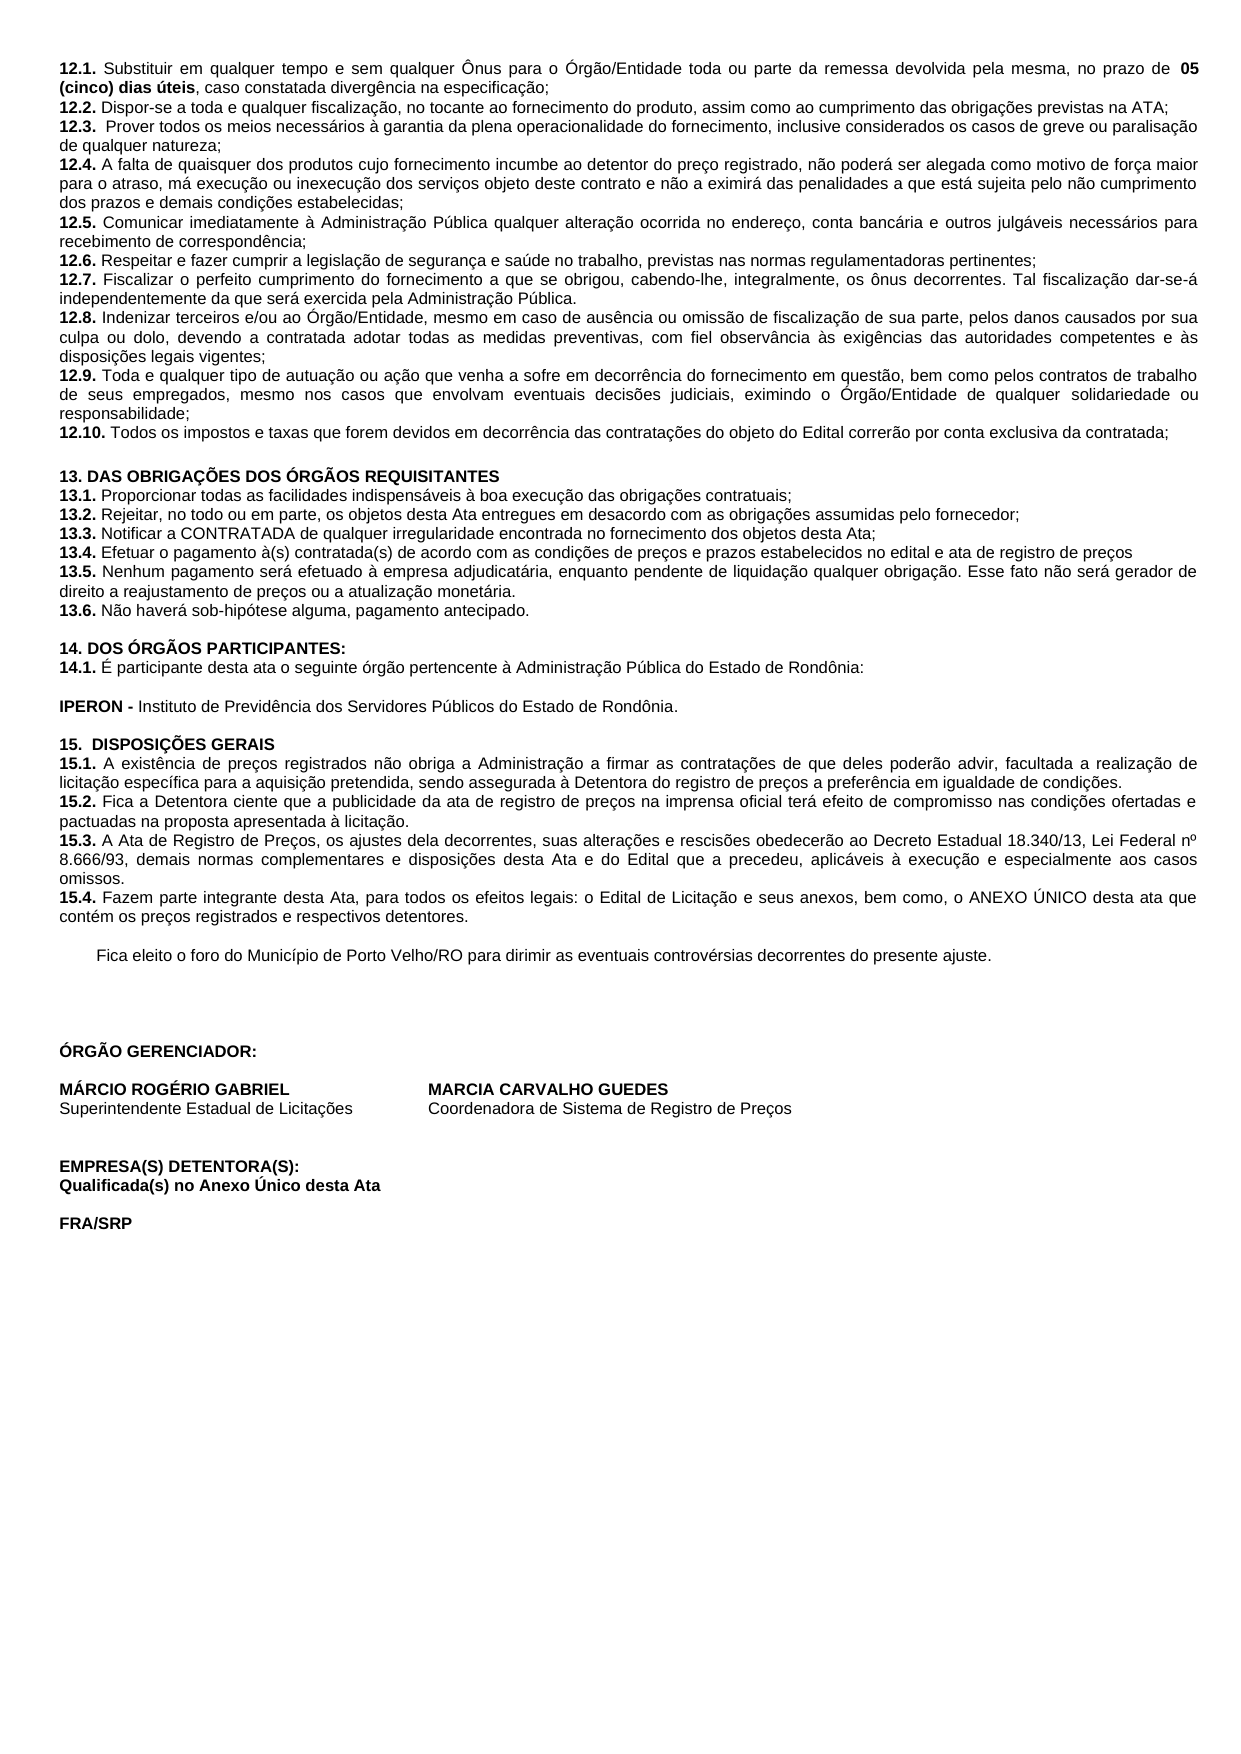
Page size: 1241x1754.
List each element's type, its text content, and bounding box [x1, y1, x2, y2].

text 12.3. Prover todos os meios necessários à garantia da plena operacionalidade do fornecimento, inclusive considerados os casos de greve ou paralisação de qualquer natureza; [59, 117, 1199, 155]
text 12.8. Indenizar terceiros e/ou ao Órgão/Entidade, mesmo em caso de ausência ou omissão de fiscalização de sua parte, pelos danos causados por sua culpa ou dolo, devendo a contratada adotar todas as medidas preventivas, com fiel observância às exigências das autoridades competentes e às disposições legais vigentes; [59, 308, 1199, 366]
text 13.2. Rejeitar, no todo ou em parte, os objetos desta Ata entregues em desacordo com as obrigações assumidas pelo fornecedor; [59, 505, 1199, 524]
text 12.2. Dispor-se a toda e qualquer fiscalização, no tocante ao fornecimento do produto, assim como ao cumprimento das obrigações previstas na ATA; [59, 97, 1199, 117]
text 15.4. Fazem parte integrante desta Ata, para todos os efeitos legais: o Edital de Licitação e seus anexos, bem como, o ANEXO ÚNICO desta ata que contém os preços registrados e respectivos detentores. [59, 888, 1199, 926]
text 12.6. Respeitar e fazer cumprir a legislação de segurança e saúde no trabalho, previstas nas normas regulamentadoras pertinentes; [59, 251, 1199, 270]
text 12.1. Substituir em qualquer tempo e sem qualquer Ônus para o Órgão/Entidade toda ou parte da remessa devolvida pela mesma, no prazo de 05 (cinco) dias úteis, caso constatada divergência na especificação; [59, 59, 1199, 97]
text 15.3. A Ata de Registro de Preços, os ajustes dela decorrentes, suas alterações e rescisões obedecerão ao Decreto Estadual 18.340/13, Lei Federal nº 8.666/93, demais normas complementares e disposições desta Ata e do Edital que a precedeu, aplicáveis à execução e especialmente aos casos omissos. [59, 831, 1199, 888]
text 15.1. A existência de preços registrados não obriga a Administração a firmar as contratações de que deles poderão advir, facultada a realização de licitação específica para a aquisição pretendida, sendo assegurada à Detentora do registro de preços a preferência em igualdade de condições. [59, 754, 1199, 792]
text 13.3. Notificar a CONTRATADA de qualquer irregularidade encontrada no fornecimento dos objetos desta Ata; [59, 524, 1199, 543]
text 12.7. Fiscalizar o perfeito cumprimento do fornecimento a que se obrigou, cabendo-lhe, integralmente, os ônus decorrentes. Tal fiscalização dar-se-á independentemente da que será exercida pela Administração Pública. [59, 270, 1199, 308]
text Qualificada(s) no Anexo Único desta Ata [59, 1176, 1194, 1195]
text 13. DAS OBRIGAÇÕES DOS ÓRGÃOS REQUISITANTES [59, 466, 1199, 486]
text 12.4. A falta de quaisquer dos produtos cujo fornecimento incumbe ao detentor do preço registrado, não poderá ser alegada como motivo de força maior para o atraso, má execução ou inexecução dos serviços objeto deste contrato e não a eximirá das penalidades a que está sujeita pelo não cumprimento dos prazos e demais condições estabelecidas; [59, 155, 1199, 212]
text 12.10. Todos os impostos e taxas que forem devidos em decorrência das contratações do objeto do Edital correrão por conta exclusiva da contratada; [59, 423, 1199, 442]
text 15.2. Fica a Detentora ciente que a publicidade da ata de registro de preços na imprensa oficial terá efeito de compromisso nas condições ofertadas e pactuadas na proposta apresentada à licitação. [59, 792, 1199, 831]
text 12.5. Comunicar imediatamente à Administração Pública qualquer alteração ocorrida no endereço, conta bancária e outros julgáveis necessários para recebimento de correspondência; [59, 212, 1199, 251]
text 13.6. Não haverá sob-hipótese alguma, pagamento antecipado. [59, 601, 1199, 620]
text 13.5. Nenhum pagamento será efetuado à empresa adjudicatária, enquanto pendente de liquidação qualquer obrigação. Esse fato não será gerador de direito a reajustamento de preços ou a atualização monetária. [59, 562, 1199, 601]
text 14. DOS ÓRGÃOS PARTICIPANTES: [59, 639, 1194, 658]
text Superintendente Estadual de Licitações Coordenadora de Sistema de Registro de Preços [59, 1099, 1194, 1118]
text FRA/SRP [59, 1214, 1194, 1233]
text MÁRCIO ROGÉRIO GABRIEL MARCIA CARVALHO GUEDES [59, 1080, 1194, 1099]
text EMPRESA(S) DETENTORA(S): [59, 1156, 1194, 1176]
text 12.9. Toda e qualquer tipo de autuação ou ação que venha a sofre em decorrência do fornecimento em questão, bem como pelos contratos de trabalho de seus empregados, mesmo nos casos que envolvam eventuais decisões judiciais, eximindo o Órgão/Entidade de qualquer solidariedade ou responsabilidade; [59, 366, 1199, 423]
text 13.4. Efetuar o pagamento à(s) contratada(s) de acordo com as condições de preços e prazos estabelecidos no edital e ata de registro de preços [59, 543, 1199, 562]
text Fica eleito o foro do Município de Porto Velho/RO para dirimir as eventuais controvérsias decorrentes do presente ajuste. [59, 946, 1199, 965]
text ÓRGÃO GERENCIADOR: [59, 1041, 1194, 1061]
text 14.1. É participante desta ata o seguinte órgão pertencente à Administração Pública do Estado de Rondônia: [59, 658, 1194, 677]
text IPERON - Instituto de Previdência dos Servidores Públicos do Estado de Rondônia. [59, 696, 1199, 716]
text 13.1. Proporcionar todas as facilidades indispensáveis à boa execução das obrigações contratuais; [59, 486, 1199, 505]
text 15. DISPOSIÇÕES GERAIS [59, 735, 1199, 754]
